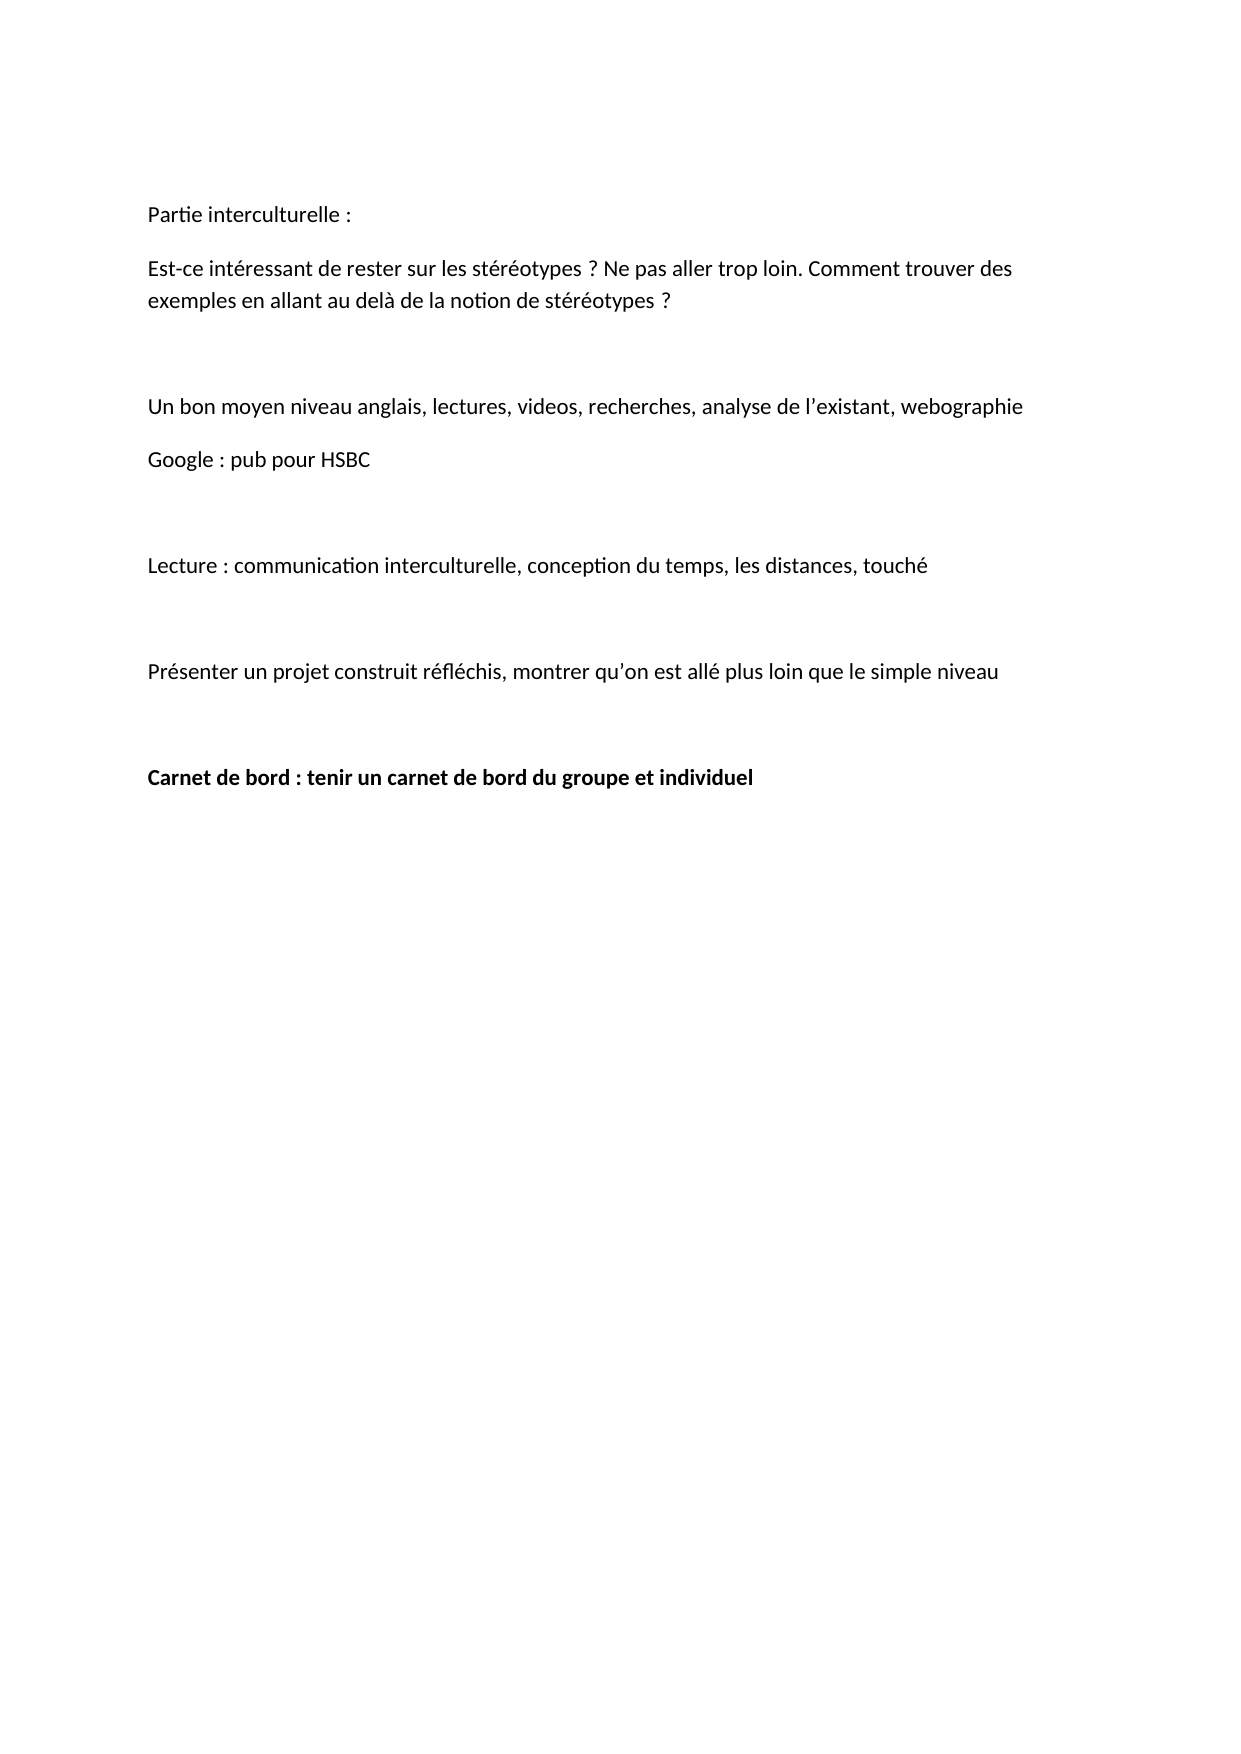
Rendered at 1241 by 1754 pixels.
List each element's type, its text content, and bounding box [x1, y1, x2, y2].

text Carnet de bord : tenir un carnet de bord du groupe et individuel [148, 763, 1093, 791]
text Est-ce intéressant de rester sur les stéréotypes ? Ne pas aller trop loin. Comment trouver des exemples en allant au delà de la notion de stéréotypes ? [148, 254, 1093, 314]
text Lecture : communication interculturelle, conception du temps, les distances, touché [148, 551, 1093, 579]
text Partie interculturelle : [148, 201, 1093, 229]
text Un bon moyen niveau anglais, lectures, videos, recherches, analyse de l’existant, webographie [148, 392, 1093, 420]
text Présenter un projet construit réfléchis, montrer qu’on est allé plus loin que le simple niveau [148, 657, 1093, 685]
text Google : pub pour HSBC [148, 445, 1093, 473]
